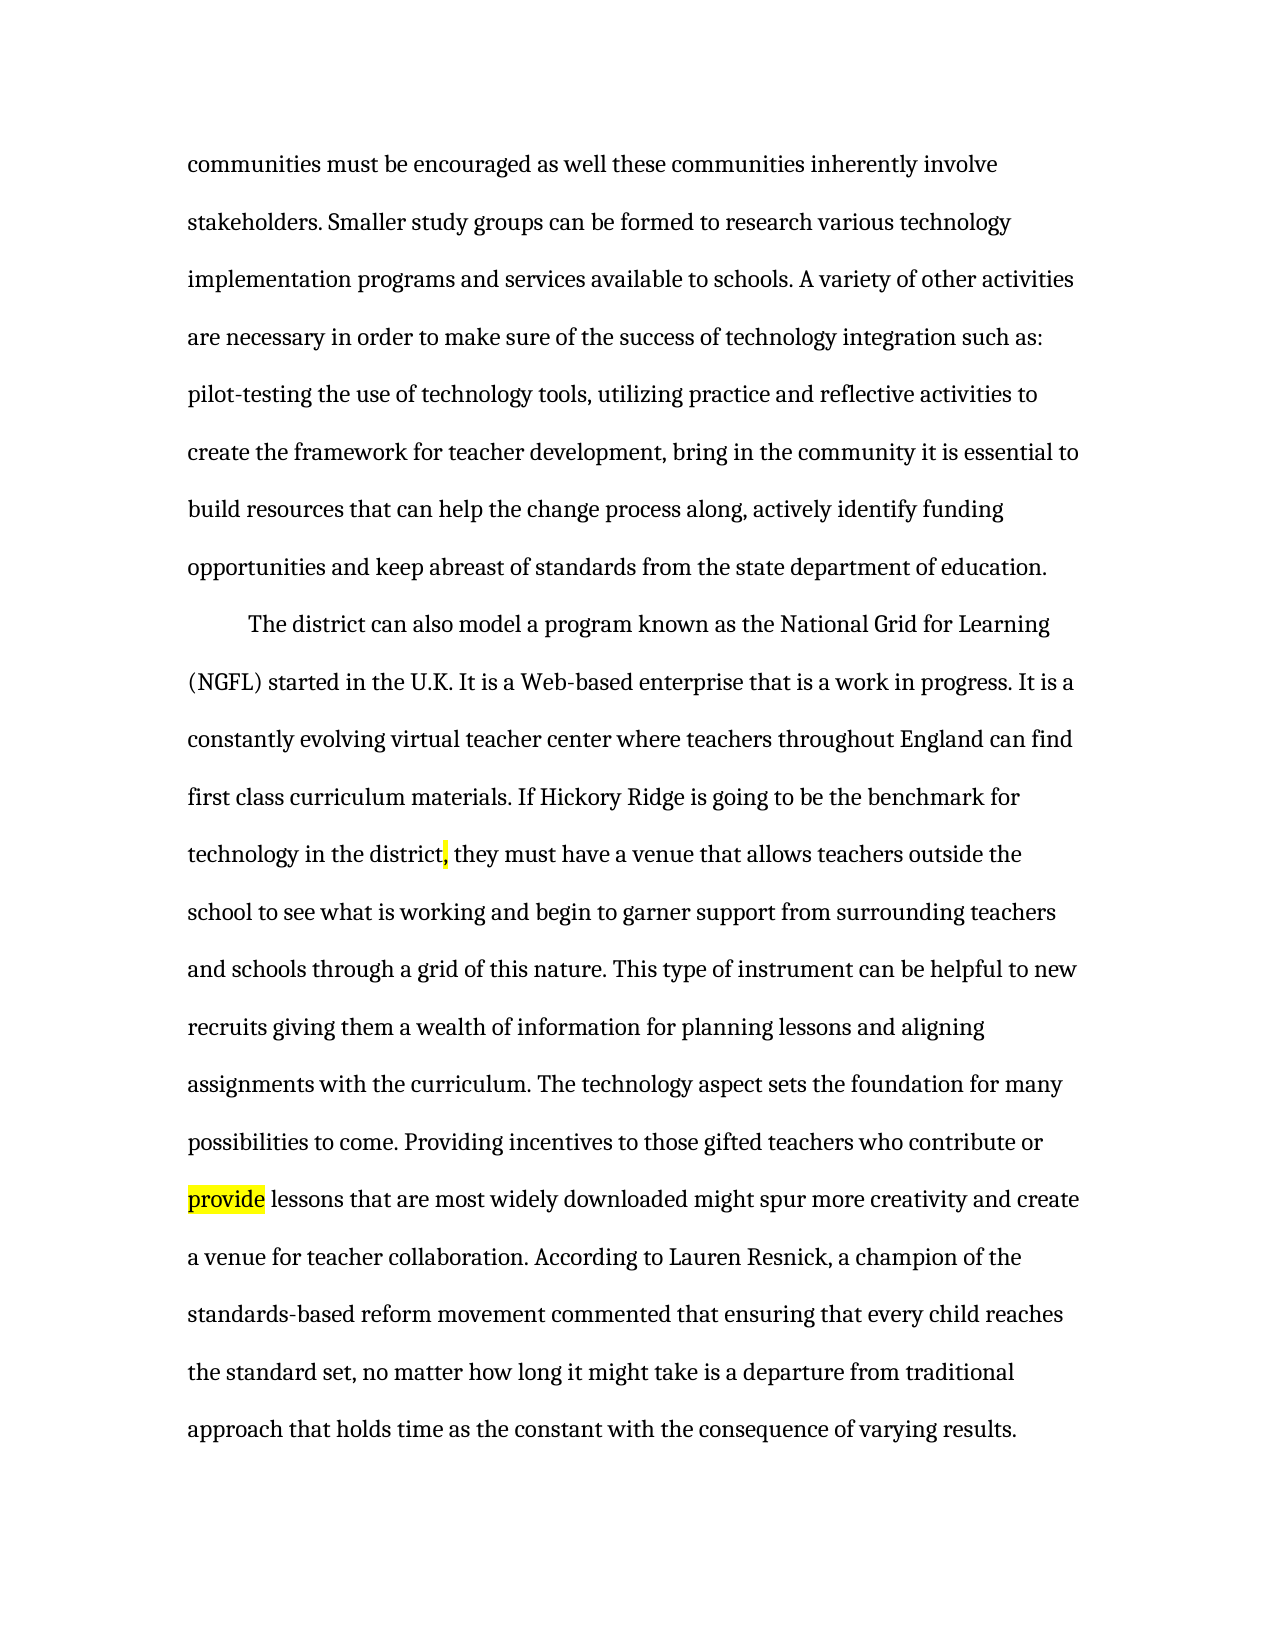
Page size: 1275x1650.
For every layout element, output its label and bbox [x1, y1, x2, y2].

text [187, 150, 1087, 1444]
